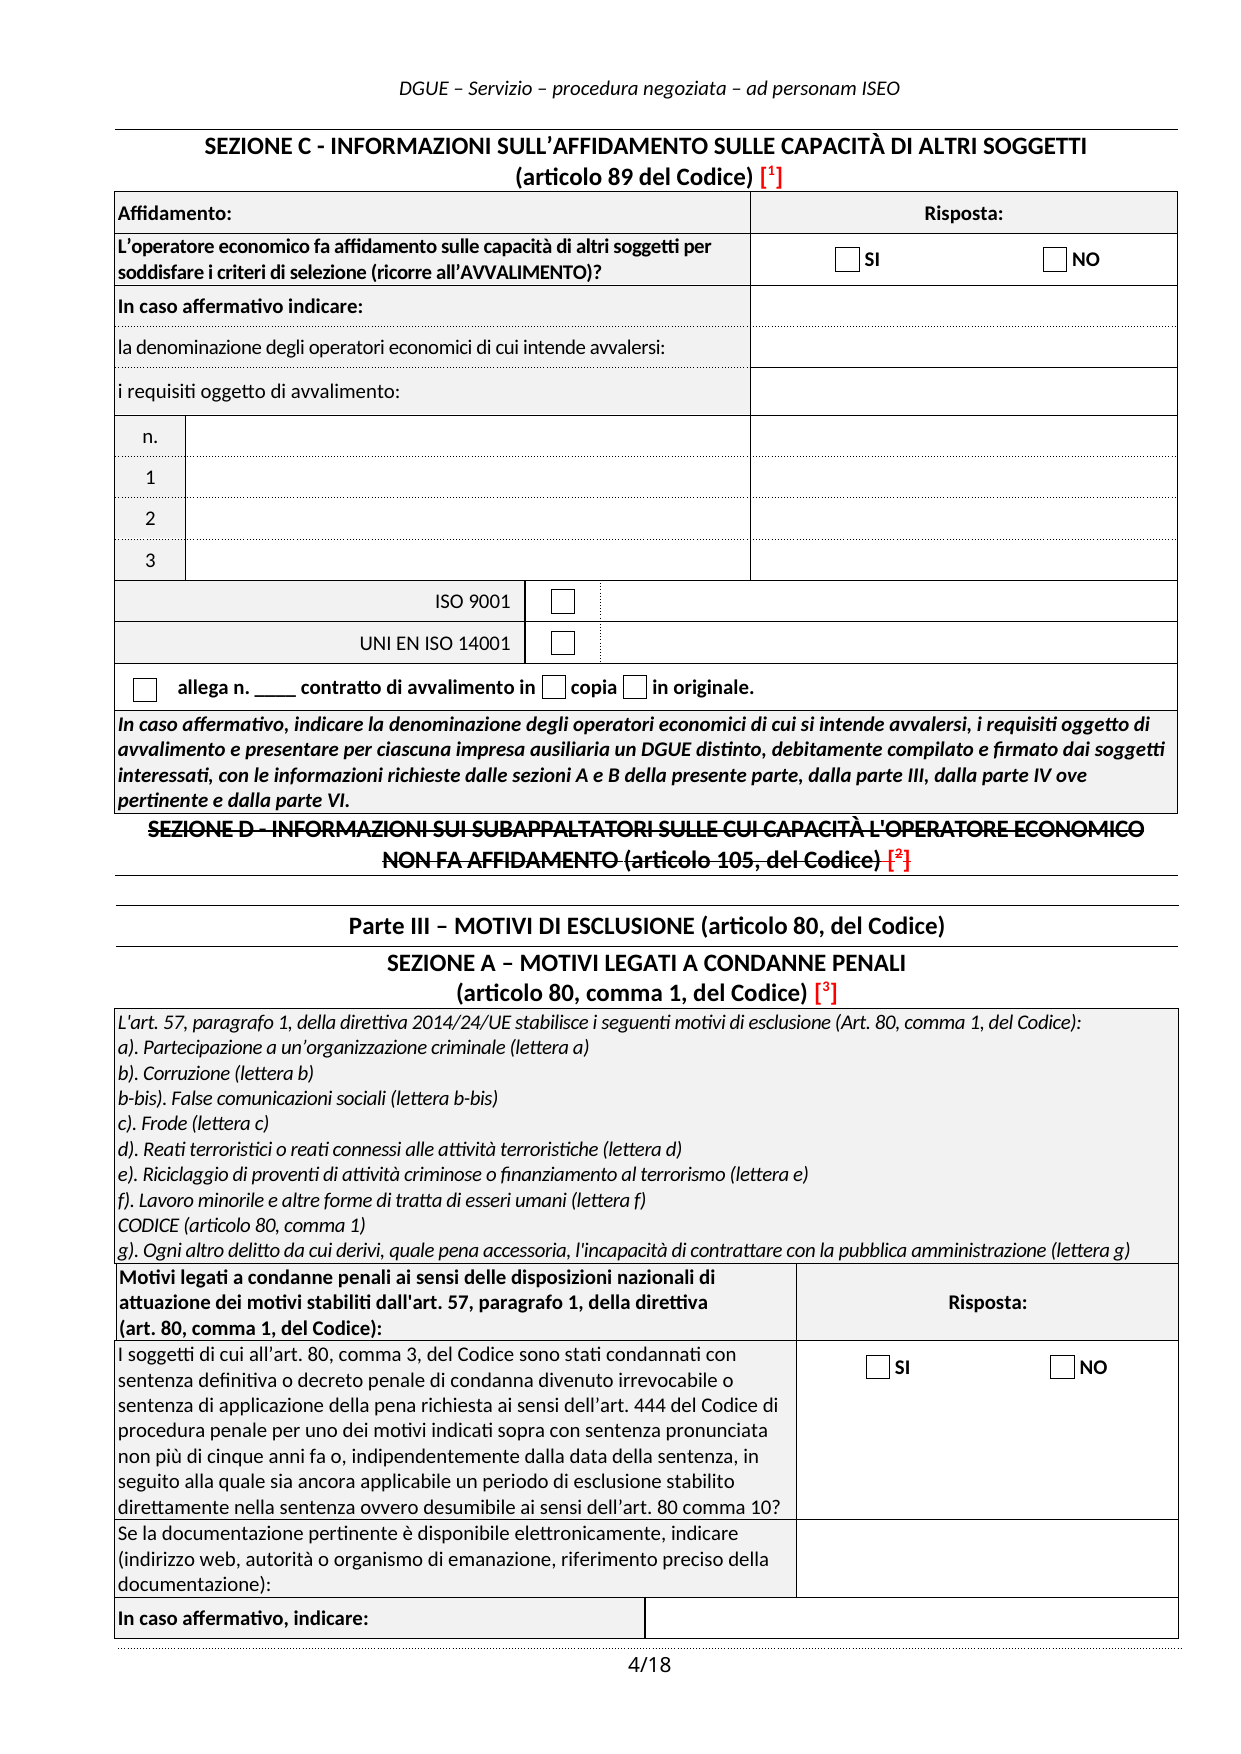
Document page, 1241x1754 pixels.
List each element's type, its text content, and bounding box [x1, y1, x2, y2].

table_cell [526, 622, 601, 663]
table_header SEZIONE C - INFORMAZIONI SULL’AFFIDAMENTO SULLE CAPACITÀ DI ALTRI SOGGETTI (articolo 89 del Codice) [] [115, 130, 1178, 191]
table_cell la denominazione degli operatori economici di cui intende avvalersi: [115, 326, 750, 367]
table_cell [751, 368, 1177, 414]
table_cell [115, 664, 174, 710]
table_cell [601, 581, 1177, 621]
table_cell In caso affermativo indicare: [115, 286, 750, 326]
table_header Parte III – MOTIVI DI ESCLUSIONE (articolo 80, del Codice) [116, 906, 1179, 946]
table_cell In caso affermativo, indicare: [115, 1598, 644, 1638]
table_cell Motivi legati a condanne penali ai sensi delle disposizioni nazionali di attuazione dei motivi stabiliti dall'art. 57, paragrafo 1, della direttiva (art. 80, comma 1, del Codice): [117, 1264, 796, 1340]
table_cell SEZIONE D - INFORMAZIONI SUI SUBAPPALTATORI SULLE CUI CAPACITÀ L'OPERATORE ECONOMICO NON FA AFFIDAMENTO (articolo 105, del Codice) [] [115, 814, 1178, 875]
table_cell [751, 456, 1177, 497]
table_cell Affidamento: [115, 192, 750, 233]
table_cell [751, 326, 1177, 367]
table_cell I soggetti di cui all’art. 80, comma 3, del Codice sono stati condannati con sentenza definitiva o decreto penale di condanna divenuto irrevocabile o sentenza di applicazione della pena richiesta ai sensi dell’art. 444 del Codice di procedura penale per uno dei motivi indicati sopra con sentenza pronunciata non più di cinque anni fa o, indipendentemente dalla data della sentenza, in seguito alla quale sia ancora applicabile un periodo di esclusione stabilito direttamente nella sentenza ovvero desumibile ai sensi dell’art. 80 comma 10? [115, 1341, 796, 1519]
table_cell [646, 1598, 1178, 1638]
table_cell SI [751, 234, 964, 284]
table_cell [526, 581, 601, 621]
table_cell [186, 497, 750, 538]
table_cell [751, 286, 1177, 326]
table_cell n. [115, 416, 185, 456]
table_cell UNI EN ISO 14001 [115, 622, 524, 663]
table_cell 2 [115, 497, 185, 538]
table_cell ISO 9001 [115, 581, 524, 621]
table_cell [186, 456, 750, 497]
table_cell Risposta: [797, 1264, 1178, 1340]
table_cell 1 [115, 456, 185, 497]
table_cell [797, 1520, 1178, 1597]
table_cell L'art. 57, paragrafo 1, della direttiva 2014/24/UE stabilisce i seguenti motivi di esclusione (Art. 80, comma 1, del Codice): a). Partecipazione a un’organizzazione criminale (lettera a) b). Corruzione (lettera b) b-bis). False comunicazioni sociali (lettera b-bis) c). Frode (lettera c) d). Reati terroristici o reati connessi alle attività terroristiche (lettera d) e). Riciclaggio di proventi di attività criminose o finanziamento al terrorismo (lettera e) f). Lavoro minorile e altre forme di tratta di esseri umani (lettera f) CODICE (articolo 80, comma 1) g). Ogni altro delitto da cui derivi, quale pena accessoria, l'incapacità di contrattare con la pubblica amministrazione (lettera g) [115, 1009, 1178, 1263]
table_cell allega n. ____ contratto di avvalimento in copia in originale. [174, 664, 1177, 710]
table_cell Se la documentazione pertinente è disponibile elettronicamente, indicare (indirizzo web, autorità o organismo di emanazione, riferimento preciso della documentazione): [115, 1520, 796, 1597]
table_cell [751, 539, 1177, 580]
table_cell SEZIONE A – MOTIVI LEGATI A CONDANNE PENALI (articolo 80, comma 1, del Codice) [] [115, 946, 1179, 1008]
table_cell SI [797, 1341, 978, 1392]
table_cell [186, 539, 750, 580]
table_cell In caso affermativo, indicare la denominazione degli operatori economici di cui si intende avvalersi, i requisiti oggetto di avvalimento e presentare per ciascuna impresa ausiliaria un DGUE distinto, debitamente compilato e firmato dai soggetti interessati, con le informazioni richieste dalle sezioni A e B della presente parte, dalla parte III, dalla parte IV ove pertinente e dalla parte VI. [115, 711, 1177, 813]
table_cell Risposta: [751, 192, 1177, 233]
table_cell [751, 497, 1177, 538]
table_cell i requisiti oggetto di avvalimento: [115, 367, 750, 414]
table_cell [601, 622, 1177, 663]
table_cell NO [964, 234, 1177, 284]
table_cell [186, 416, 750, 456]
table_cell NO [978, 1341, 1178, 1392]
table_cell L’operatore economico fa affidamento sulle capacità di altri soggetti per soddisfare i criteri di selezione (ricorre all’AVVALIMENTO)? [115, 234, 750, 284]
table_cell [751, 416, 1177, 456]
table_cell [797, 1392, 1178, 1519]
table_cell 3 [115, 539, 185, 580]
